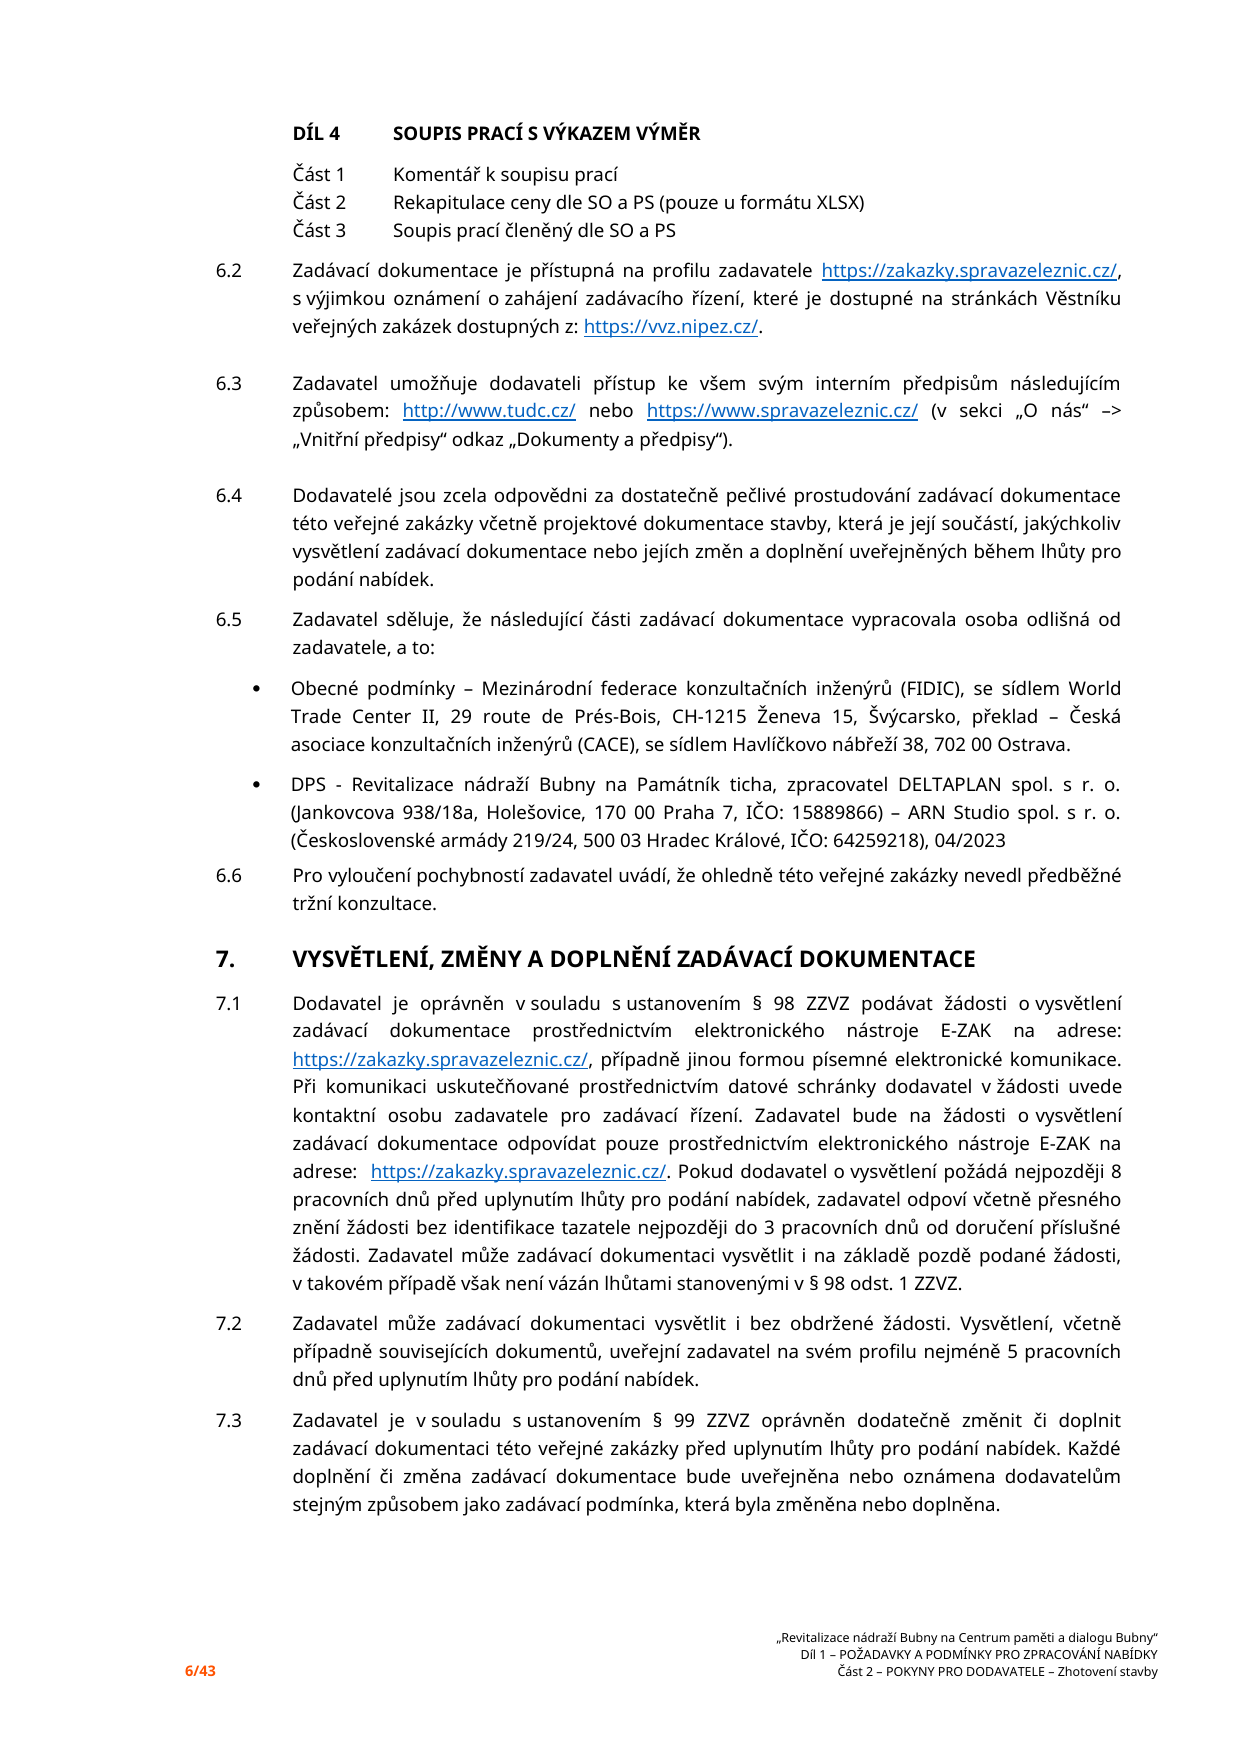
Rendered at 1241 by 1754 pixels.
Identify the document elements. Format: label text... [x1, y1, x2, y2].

text Zadavatel umožňuje dodavateli přístup ke všem svým interním předpisům následujícím způsobem: http://www.tudc.cz/ nebo https://www.spravazeleznic.cz/ (v sekci „O nás“ –> „Vnitřní předpisy“ odkaz „Dokumenty a předpisy“). [216, 370, 1122, 451]
text Zadavatel může zadávací dokumentaci vysvětlit i bez obdržené žádosti. Vysvětlení, včetně případně souvisejících dokumentů, uveřejní zadavatel na svém profilu nejméně 5 pracovních dnů před uplynutím lhůty pro podání nabídek. [216, 1311, 1122, 1392]
text Část 1 Komentář k soupisu prací [292, 161, 1122, 187]
text Zadavatel sděluje, že následující části zadávací dokumentace vypracovala osoba odlišná od zadavatele, a to: [216, 606, 1122, 660]
text Pro vyloučení pochybností zadavatel uvádí, že ohledně této veřejné zakázky nevedl předběžné tržní konzultace. [216, 862, 1122, 915]
text DÍL 4 SOUPIS PRACÍ S VÝKAZEM VÝMĚR [292, 121, 1122, 146]
text Zadávací dokumentace je přístupná na profilu zadavatele https://zakazky.spravazeleznic.cz/, s výjimkou oznámení o zahájení zadávacího řízení, které je dostupné na stránkách Věstníku veřejných zakázek dostupných z: https://vvz.nipez.cz/. [216, 258, 1122, 339]
list Obecné podmínky – Mezinárodní federace konzultačních inženýrů (FIDIC), se sídlem World Trade Center II, 29 route de Prés-Bois, CH-1215 Ženeva 15, Švýcarsko, překlad – Česká asociace konzultačních inženýrů (CACE), se sídlem Havlíčkovo nábřeží 38, 702 00 Ostrava. [253, 675, 1122, 757]
text Část 2 Rekapitulace ceny dle SO a PS (pouze u formátu XLSX) [292, 189, 1122, 215]
text Dodavatel je oprávněn v souladu s ustanovením § 98 ZZVZ podávat žádosti o vysvětlení zadávací dokumentace prostřednictvím elektronického nástroje E-ZAK na adrese: https://zakazky.spravazeleznic.cz/, případně jinou formou písemné elektronické komunikace. Při komunikaci uskutečňované prostřednictvím datové schránky dodavatel v žádosti uvede kontaktní osobu zadavatele pro zadávací řízení. Zadavatel bude na žádosti o vysvětlení zadávací dokumentace odpovídat pouze prostřednictvím elektronického nástroje E-ZAK na adrese: https://zakazky.spravazeleznic.cz/. Pokud dodavatel o vysvětlení požádá nejpozději 8 pracovních dnů před uplynutím lhůty pro podání nabídek, zadavatel odpoví včetně přesného znění žádosti bez identifikace tazatele nejpozději do 3 pracovních dnů od doručení příslušné žádosti. Zadavatel může zadávací dokumentaci vysvětlit i na základě pozdě podané žádosti, v takovém případě však není vázán lhůtami stanovenými v § 98 odst. 1 ZZVZ. [216, 990, 1122, 1296]
list DPS - Revitalizace nádraží Bubny na Památník ticha, zpracovatel DELTAPLAN spol. s r. o. (Jankovcova 938/18a, Holešovice, 170 00 Praha 7, IČO: 15889866) – ARN Studio spol. s r. o. (Československé armády 219/24, 500 03 Hradec Králové, IČO: 64259218), 04/2023 [253, 772, 1122, 853]
text Část 3 Soupis prací členěný dle SO a PS [292, 217, 1122, 243]
text Zadavatel je v souladu s ustanovením § 99 ZZVZ oprávněn dodatečně změnit či doplnit zadávací dokumentaci této veřejné zakázky před uplynutím lhůty pro podání nabídek. Každé doplnění či změna zadávací dokumentace bude uveřejněna nebo oznámena dodavatelům stejným způsobem jako zadávací podmínka, která byla změněna nebo doplněna. [216, 1407, 1122, 1517]
text VYSVĚTLENÍ, ZMĚNY a DOPLNĚNÍ ZADÁVACÍ DOKUMENTACE [216, 943, 1122, 974]
text Dodavatelé jsou zcela odpovědni za dostatečně pečlivé prostudování zadávací dokumentace této veřejné zakázky včetně projektové dokumentace stavby, která je její součástí, jakýchkoliv vysvětlení zadávací dokumentace nebo jejích změn a doplnění uveřejněných během lhůty pro podání nabídek. [216, 482, 1122, 591]
